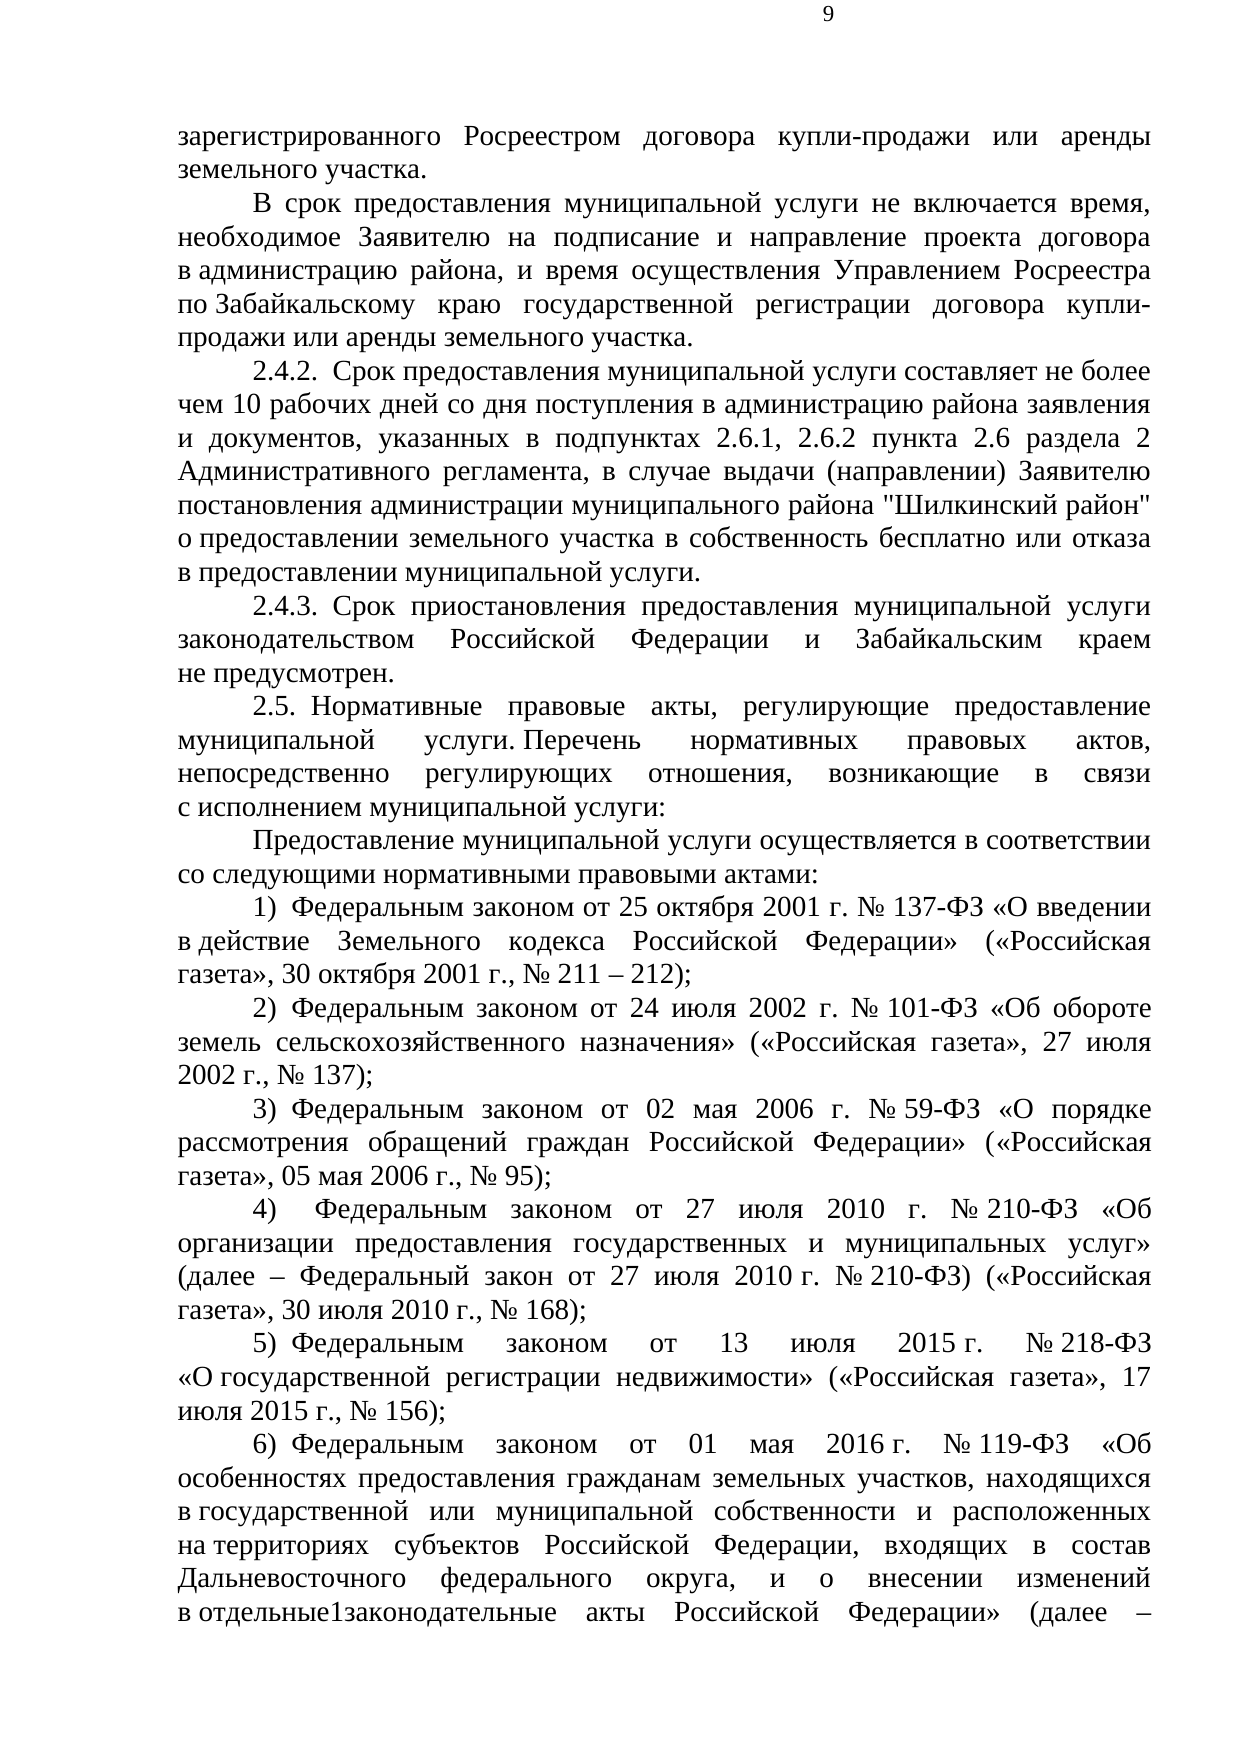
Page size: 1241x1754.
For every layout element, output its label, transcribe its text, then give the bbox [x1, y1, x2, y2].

text 2.4.3. Срок приостановления предоставления муниципальной услуги законодательством Российской Федерации и Забайкальским краем не предусмотрен. [177, 588, 1152, 688]
text 3) Федеральным законом от 02 мая 2006 г. № 59-ФЗ «О порядке рассмотрения обращений граждан Российской Федерации» («Российская газета», 05 мая 2006 г., № 95); [177, 1091, 1152, 1191]
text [177, 118, 1152, 185]
text 2) Федеральным законом от 24 июля 2002 г. № 101-ФЗ «Об обороте земель сельскохозяйственного назначения» («Российская газета», 27 июля 2002 г., № 137); [177, 990, 1152, 1091]
text 2.4.2. Срок предоставления муниципальной услуги составляет не более чем 10 рабочих дней со дня поступления в администрацию района заявления и документов, указанных в подпунктах 2.6.1, 2.6.2 пункта 2.6 раздела 2 Административного регламента, в случае выдачи (направлении) Заявителю постановления администрации муниципального района "Шилкинский район" о предоставлении земельного участка в собственность бесплатно или отказа в предоставлении муниципальной услуги. [177, 353, 1152, 588]
text 4) Федеральным законом от 27 июля 2010 г. № 210-ФЗ «Об организации предоставления государственных и муниципальных услуг» (далее – Федеральный закон от 27 июля 2010 г. № 210-ФЗ) («Российская газета», 30 июля 2010 г., № 168); [177, 1191, 1152, 1326]
text 2.5. Нормативные правовые акты, регулирующие предоставление муниципальной услуги. Перечень нормативных правовых актов, непосредственно регулирующих отношения, возникающие в связи с исполнением муниципальной услуги: [177, 688, 1152, 822]
text Предоставление муниципальной услуги осуществляется в соответствии со следующими нормативными правовыми актами: [177, 822, 1152, 889]
text 5) Федеральным законом от 13 июля 2015 г. № 218-ФЗ «О государственной регистрации недвижимости» («Российская газета», 17 июля 2015 г., № 156); [177, 1326, 1152, 1426]
text 1) Федеральным законом от 25 октября 2001 г. № 137-ФЗ «О введении в действие Земельного кодекса Российской Федерации» («Российская газета», 30 октября 2001 г., № 211 – 212); [177, 889, 1152, 990]
text В срок предоставления муниципальной услуги не включается время, необходимое Заявителю на подписание и направление проекта договора в администрацию района, и время осуществления Управлением Росреестра по Забайкальскому краю государственной регистрации договора купли-продажи или аренды земельного участка. [177, 185, 1152, 353]
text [177, 1426, 1152, 1627]
